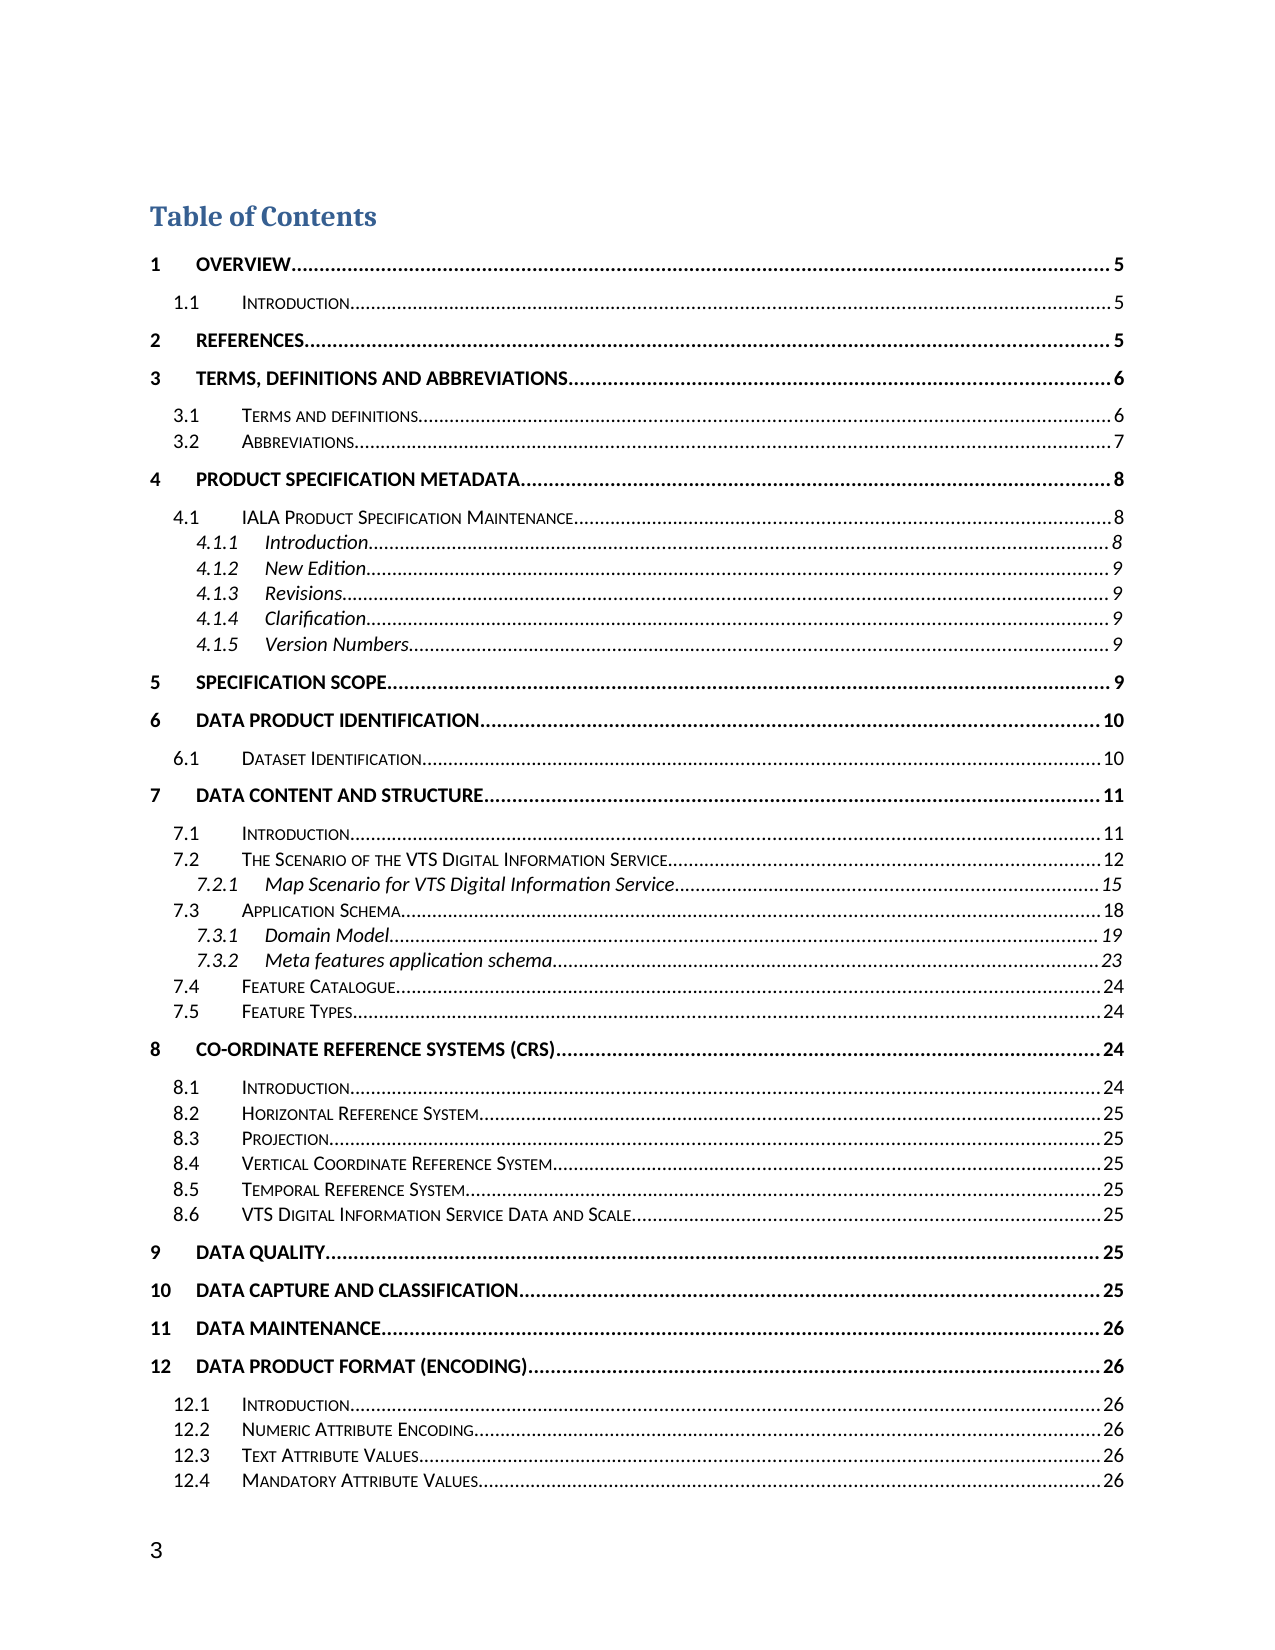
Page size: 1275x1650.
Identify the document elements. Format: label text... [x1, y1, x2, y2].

text 8 Co-ordinate Reference Systems (CRS) 24 [150, 1036, 1125, 1062]
text 6.1 Dataset Identification 10 [173, 745, 1125, 770]
text 4.1.4 Clarification 9 [196, 606, 1125, 631]
text 7.3.2 Meta features application schema 23 [196, 948, 1125, 973]
text 3 Terms, definitions and abbreviations 6 [150, 365, 1125, 390]
text Table of Contents [150, 200, 1125, 233]
text 9 Data Quality 25 [150, 1239, 1125, 1265]
text 5 Specification Scope 9 [150, 669, 1125, 694]
text 8.4 Vertical Coordinate Reference System 25 [173, 1151, 1125, 1176]
text 4 Product specification metadata 8 [150, 466, 1125, 491]
text 4.1.3 Revisions 9 [196, 580, 1125, 606]
text 7.5 Feature Types 24 [173, 998, 1125, 1024]
text 1.1 Introduction 5 [173, 289, 1125, 314]
text 12.4 Mandatory Attribute Values 26 [173, 1467, 1125, 1493]
text 7 Data Content and structure 11 [150, 783, 1125, 808]
text 8.5 Temporal Reference System 25 [173, 1176, 1125, 1201]
text 7.2 The Scenario of the VTS Digital Information Service 12 [173, 846, 1125, 871]
text 8.2 Horizontal Reference System 25 [173, 1100, 1125, 1125]
text 10 Data Capture and Classification 25 [150, 1277, 1125, 1303]
text 8.6 VTS Digital Information Service Data and Scale 25 [173, 1201, 1125, 1227]
text 7.4 Feature Catalogue 24 [173, 973, 1125, 998]
text 7.3 Application Schema 18 [173, 897, 1125, 922]
text 7.3.1 Domain Model 19 [196, 922, 1125, 948]
text 4.1 IALA Product Specification Maintenance 8 [173, 504, 1125, 529]
text 3.2 Abbreviations 7 [173, 428, 1125, 453]
text 2 References 5 [150, 327, 1125, 352]
text 4.1.1 Introduction 8 [196, 529, 1125, 555]
text 12.3 Text Attribute Values 26 [173, 1442, 1125, 1467]
text 4.1.5 Version Numbers 9 [196, 631, 1125, 656]
text 1 Overview 5 [150, 251, 1125, 276]
text 12 Data Product format (encoding) 26 [150, 1353, 1125, 1378]
text 6 Data Product Identification 10 [150, 707, 1125, 732]
text 8.3 Projection 25 [173, 1125, 1125, 1151]
text 7.1 Introduction 11 [173, 821, 1125, 846]
text 4.1.2 New Edition 9 [196, 555, 1125, 580]
text 7.2.1 Map Scenario for VTS Digital Information Service 15 [196, 871, 1125, 897]
text 12.2 Numeric Attribute Encoding 26 [173, 1416, 1125, 1442]
text 8.1 Introduction 24 [173, 1074, 1125, 1100]
text 12.1 Introduction 26 [173, 1391, 1125, 1416]
text 11 Data Maintenance 26 [150, 1315, 1125, 1341]
text 3.1 Terms and definitions 6 [173, 403, 1125, 428]
